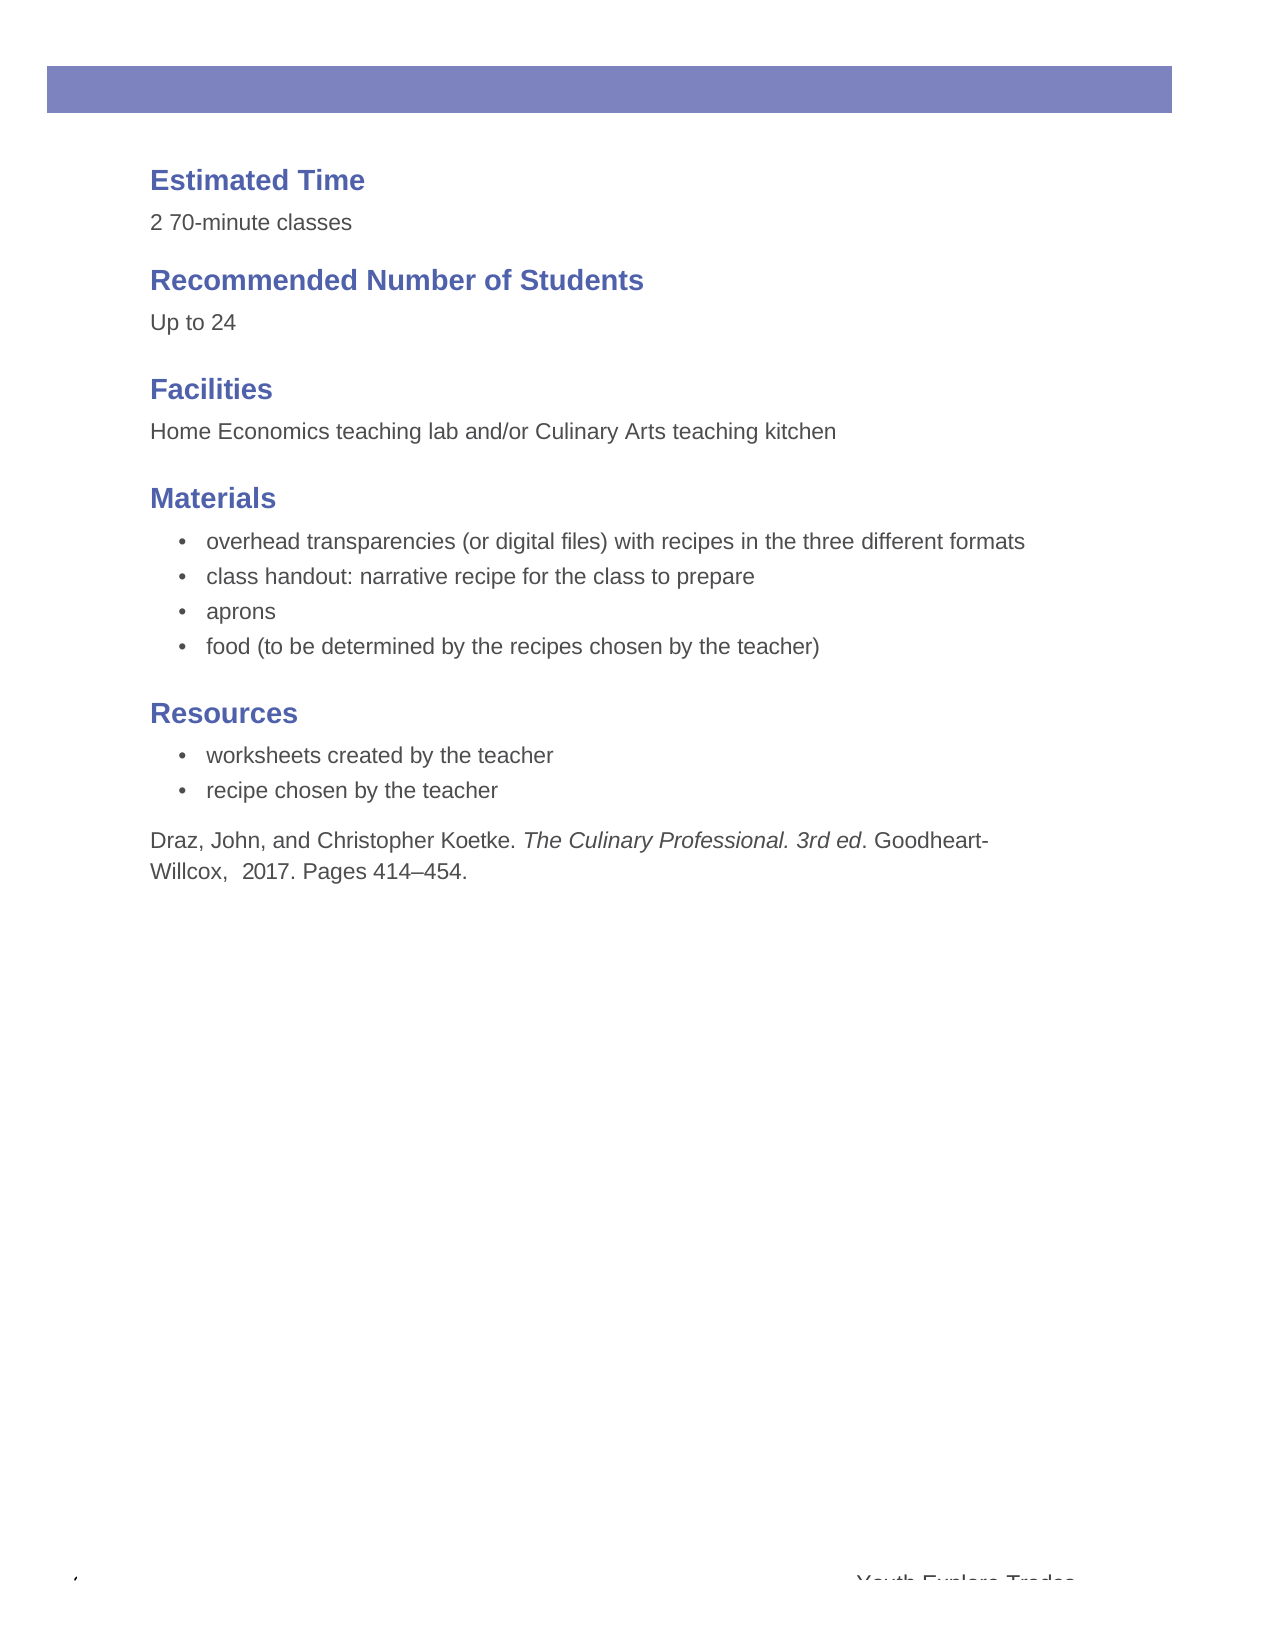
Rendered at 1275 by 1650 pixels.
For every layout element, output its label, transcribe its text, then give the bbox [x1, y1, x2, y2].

text Home Economics teaching lab and/or Culinary Arts teaching kitchen [150, 418, 1183, 445]
subtitle Materials [150, 481, 1183, 515]
text Draz, John, and Christopher Koetke. The Culinary Professional. 3rd ed. Goodheart-Willcox, 2017. Pages 414–454. [150, 827, 1067, 884]
list class handout: narrative recipe for the class to prepare [178, 563, 1183, 589]
subtitle Resources [150, 696, 1183, 729]
list aprons [178, 598, 1183, 624]
list recipe chosen by the teacher [178, 777, 1183, 803]
subtitle Recommended Number of Students [150, 262, 1183, 296]
text Up to 24 [150, 309, 1183, 335]
list food (to be determined by the recipes chosen by the teacher) [178, 633, 1183, 659]
list overhead transparencies (or digital files) with recipes in the three different formats [178, 528, 1183, 554]
list worksheets created by the teacher [178, 742, 1183, 768]
text 2 70-minute classes [150, 209, 1183, 235]
subtitle Facilities [150, 372, 1183, 405]
subtitle Estimated Time [150, 162, 1183, 196]
